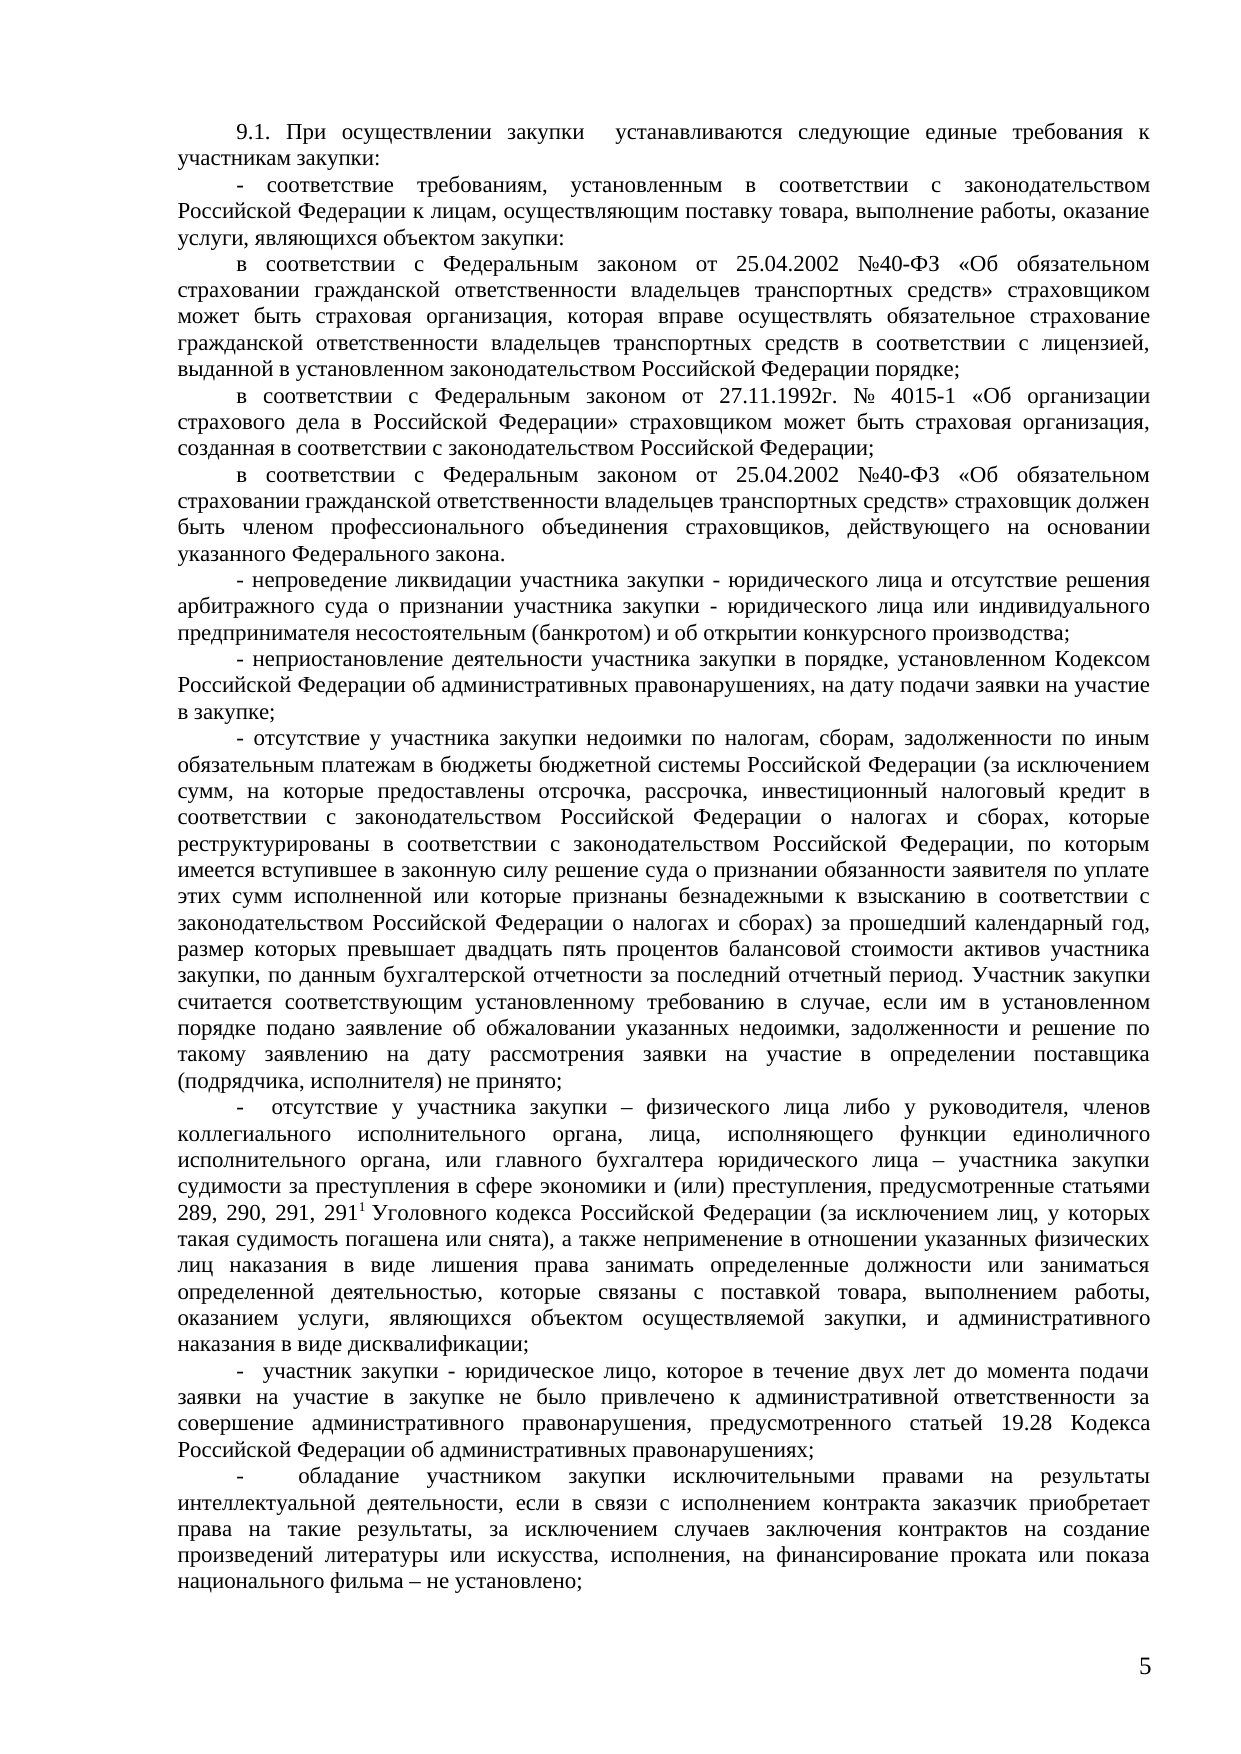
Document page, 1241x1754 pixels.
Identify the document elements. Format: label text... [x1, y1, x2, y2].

text - обладание участником закупки исключительными правами на результаты интеллектуальной деятельности, если в связи с исполнением контракта заказчик приобретает права на такие результаты, за исключением случаев заключения контрактов на создание произведений литературы или искусства, исполнения, на финансирование проката или показа национального фильма – не установлено; [177, 1462, 1152, 1594]
text в соответствии с Федеральным законом от 27.11.1992г. № 4015-1 «Об организации страхового дела в Российской Федерации» страховщиком может быть страховая организация, созданная в соответствии с законодательством Российской Федерации; [177, 382, 1152, 461]
text в соответствии с Федеральным законом от 25.04.2002 №40-ФЗ «Об обязательном страховании гражданской ответственности владельцев транспортных средств» страховщиком может быть страховая организация, которая вправе осуществлять обязательное страхование гражданской ответственности владельцев транспортных средств в соответствии с лицензией, выданной в установленном законодательством Российской Федерации порядке; [177, 250, 1152, 382]
text - соответствие требованиям, установленным в соответствии с законодательством Российской Федерации к лицам, осуществляющим поставку товара, выполнение работы, оказание услуги, являющихся объектом закупки: [177, 171, 1152, 250]
text - отсутствие у участника закупки – физического лица либо у руководителя, членов коллегиального исполнительного органа, лица, исполняющего функции единоличного исполнительного органа, или главного бухгалтера юридического лица – участника закупки судимости за преступления в сфере экономики и (или) преступления, предусмотренные статьями 289, 290, 291, 2911 Уголовного кодекса Российской Федерации (за исключением лиц, у которых такая судимость погашена или снята), а также неприменение в отношении указанных физических лиц наказания в виде лишения права занимать определенные должности или заниматься определенной деятельностью, которые связаны с поставкой товара, выполнением работы, оказанием услуги, являющихся объектом осуществляемой закупки, и административного наказания в виде дисквалификации; [177, 1093, 1152, 1357]
text 9.1. При осуществлении закупки устанавливаются следующие единые требования к участникам закупки: [177, 118, 1152, 171]
text - непроведение ликвидации участника закупки - юридического лица и отсутствие решения арбитражного суда о признании участника закупки - юридического лица или индивидуального предпринимателя несостоятельным (банкротом) и об открытии конкурсного производства; [177, 566, 1152, 645]
text - отсутствие у участника закупки недоимки по налогам, сборам, задолженности по иным обязательным платежам в бюджеты бюджетной системы Российской Федерации (за исключением сумм, на которые предоставлены отсрочка, рассрочка, инвестиционный налоговый кредит в соответствии с законодательством Российской Федерации о налогах и сборах, которые реструктурированы в соответствии с законодательством Российской Федерации, по которым имеется вступившее в законную силу решение суда о признании обязанности заявителя по уплате этих сумм исполненной или которые признаны безнадежными к взысканию в соответствии с законодательством Российской Федерации о налогах и сборах) за прошедший календарный год, размер которых превышает двадцать пять процентов балансовой стоимости активов участника закупки, по данным бухгалтерской отчетности за последний отчетный период. Участник закупки считается соответствующим установленному требованию в случае, если им в установленном порядке подано заявление об обжаловании указанных недоимки, задолженности и решение по такому заявлению на дату рассмотрения заявки на участие в определении поставщика (подрядчика, исполнителя) не принято; [177, 724, 1152, 1093]
text - неприостановление деятельности участника закупки в порядке, установленном Кодексом Российской Федерации об административных правонарушениях, на дату подачи заявки на участие в закупке; [177, 645, 1152, 724]
text в соответствии с Федеральным законом от 25.04.2002 №40-ФЗ «Об обязательном страховании гражданской ответственности владельцев транспортных средств» страховщик должен быть членом профессионального объединения страховщиков, действующего на основании указанного Федерального закона. [177, 461, 1152, 566]
text - участник закупки - юридическое лицо, которое в течение двух лет до момента подачи заявки на участие в закупке не было привлечено к административной ответственности за совершение административного правонарушения, предусмотренного статьей 19.28 Кодекса Российской Федерации об административных правонарушениях; [177, 1357, 1152, 1462]
